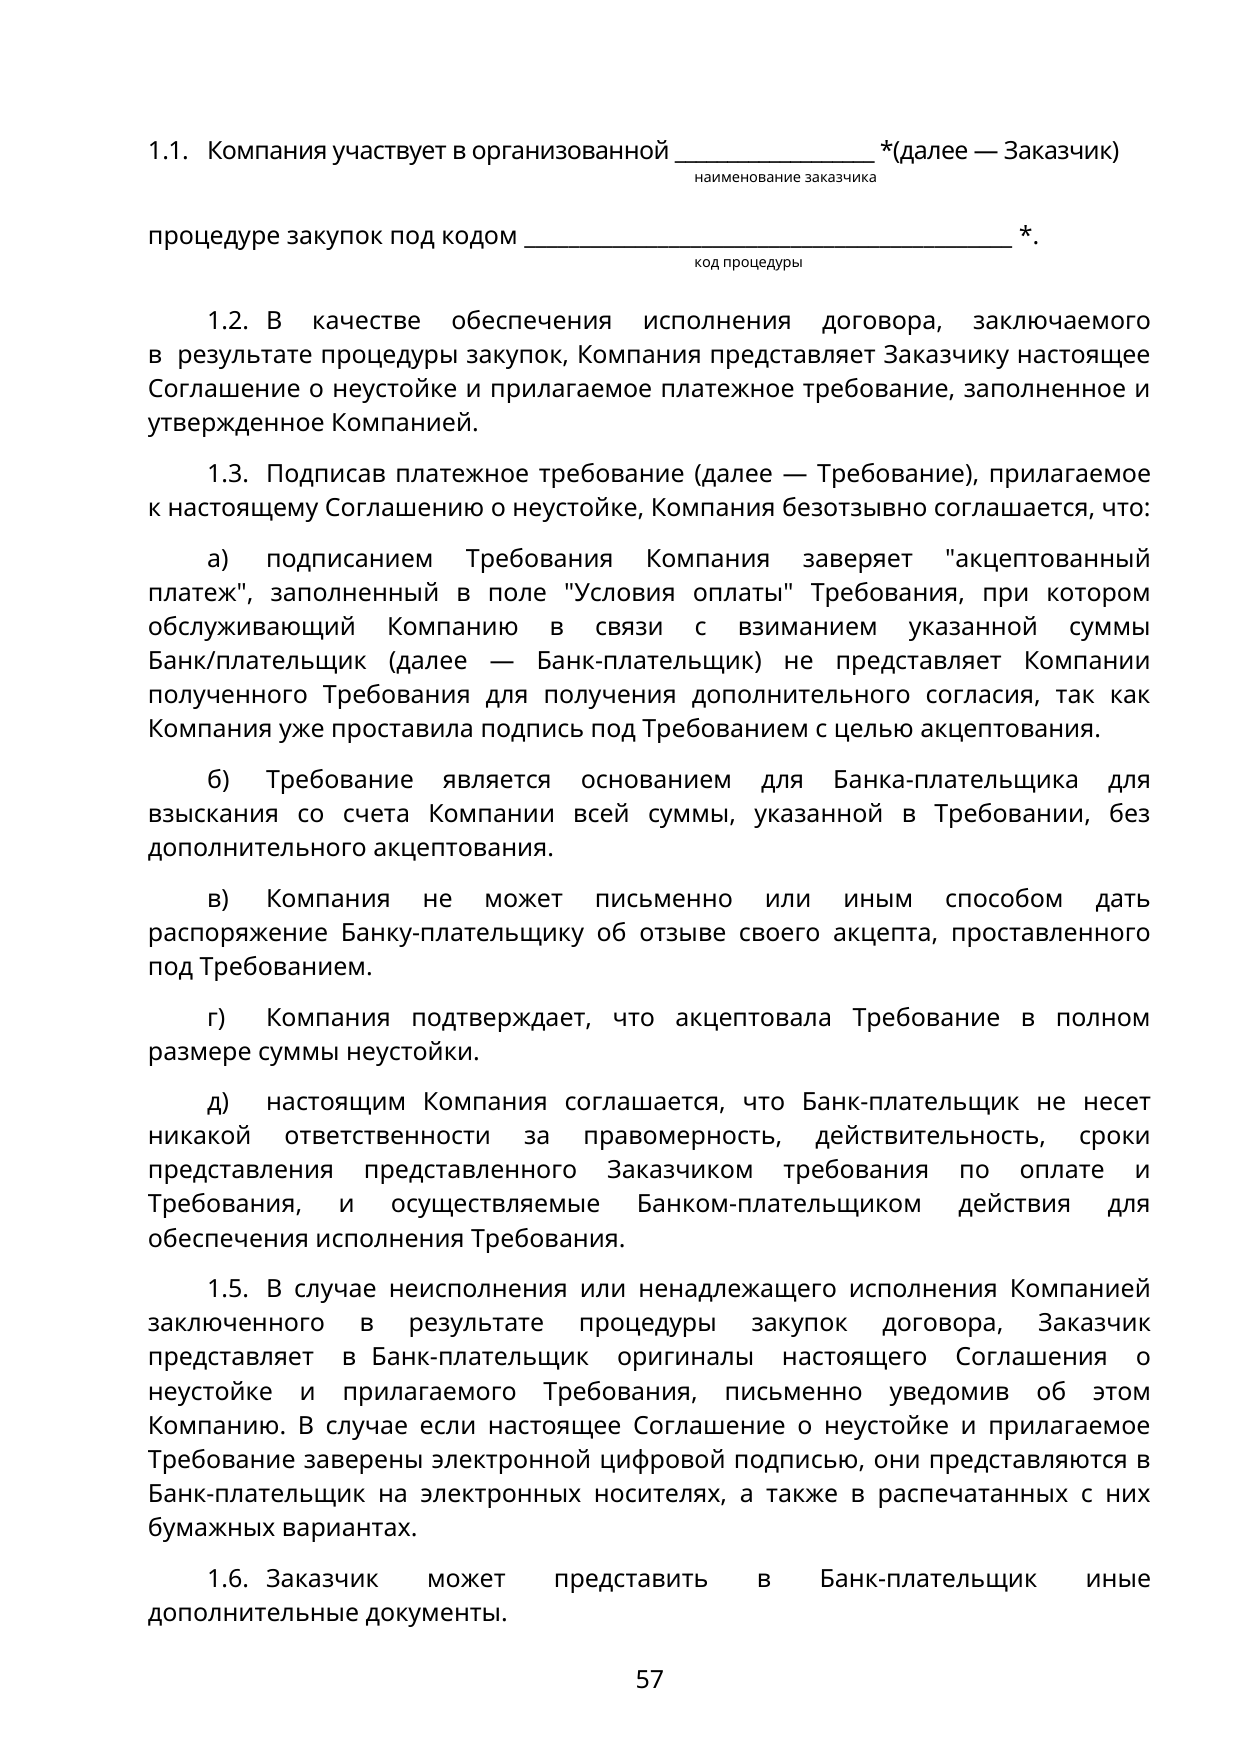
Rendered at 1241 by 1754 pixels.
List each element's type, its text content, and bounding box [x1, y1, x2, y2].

text наименование заказчика [694, 167, 1152, 201]
text 1.6. Заказчик может представить в Банк-плательщик иные дополнительные документы. [148, 1560, 1152, 1628]
text процедуре закупок под кодом ____________________________________________ *. [148, 218, 1152, 252]
text 1.3. Подписав платежное требование (далее — Требование), прилагаемое к настоящему Соглашению о неустойке, Компания безотзывно соглашается, что: [148, 456, 1152, 524]
text а) подписанием Требования Компания заверяет "акцептованный платеж", заполненный в поле "Условия оплаты" Требования, при котором обслуживающий Компанию в связи с взиманием указанной суммы Банк/плательщик (далее — Банк-плательщик) не представляет Компании полученного Требования для получения дополнительного согласия, так как Компания уже проставила подпись под Требованием с целью акцептования. [148, 540, 1152, 745]
text 1.1. Компания участвует в организованной ___________________ *(далее — Заказчик) [148, 133, 1152, 167]
text код процедуры [694, 252, 1152, 286]
text б) Требование является основанием для Банка-плательщика для взыскания со счета Компании всей суммы, указанной в Требовании, без дополнительного акцептования. [148, 761, 1152, 864]
text 1.2. В качестве обеспечения исполнения договора, заключаемого в результате процедуры закупок, Компания представляет Заказчику настоящее Соглашение о неустойке и прилагаемое платежное требование, заполненное и утвержденное Компанией. [148, 302, 1152, 439]
text д) настоящим Компания соглашается, что Банк-плательщик не несет никакой ответственности за правомерность, действительность, сроки представления представленного Заказчиком требования по оплате и Требования, и осуществляемые Банком-плательщиком действия для обеспечения исполнения Требования. [148, 1084, 1152, 1254]
text 1.5. В случае неисполнения или ненадлежащего исполнения Компанией заключенного в результате процедуры закупок договора, Заказчик представляет в Банк-плательщик оригиналы настоящего Соглашения о неустойке и прилагаемого Требования, письменно уведомив об этом Компанию. В случае если настоящее Соглашение о неустойке и прилагаемое Требование заверены электронной цифровой подписью, они представляются в Банк-плательщик на электронных носителях, а также в распечатанных с них бумажных вариантах. [148, 1271, 1152, 1544]
text в) Компания не может письменно или иным способом дать распоряжение Банку-плательщику об отзыве своего акцепта, проставленного под Требованием. [148, 880, 1152, 982]
text г) Компания подтверждает, что акцептовала Требование в полном размере суммы неустойки. [148, 999, 1152, 1067]
